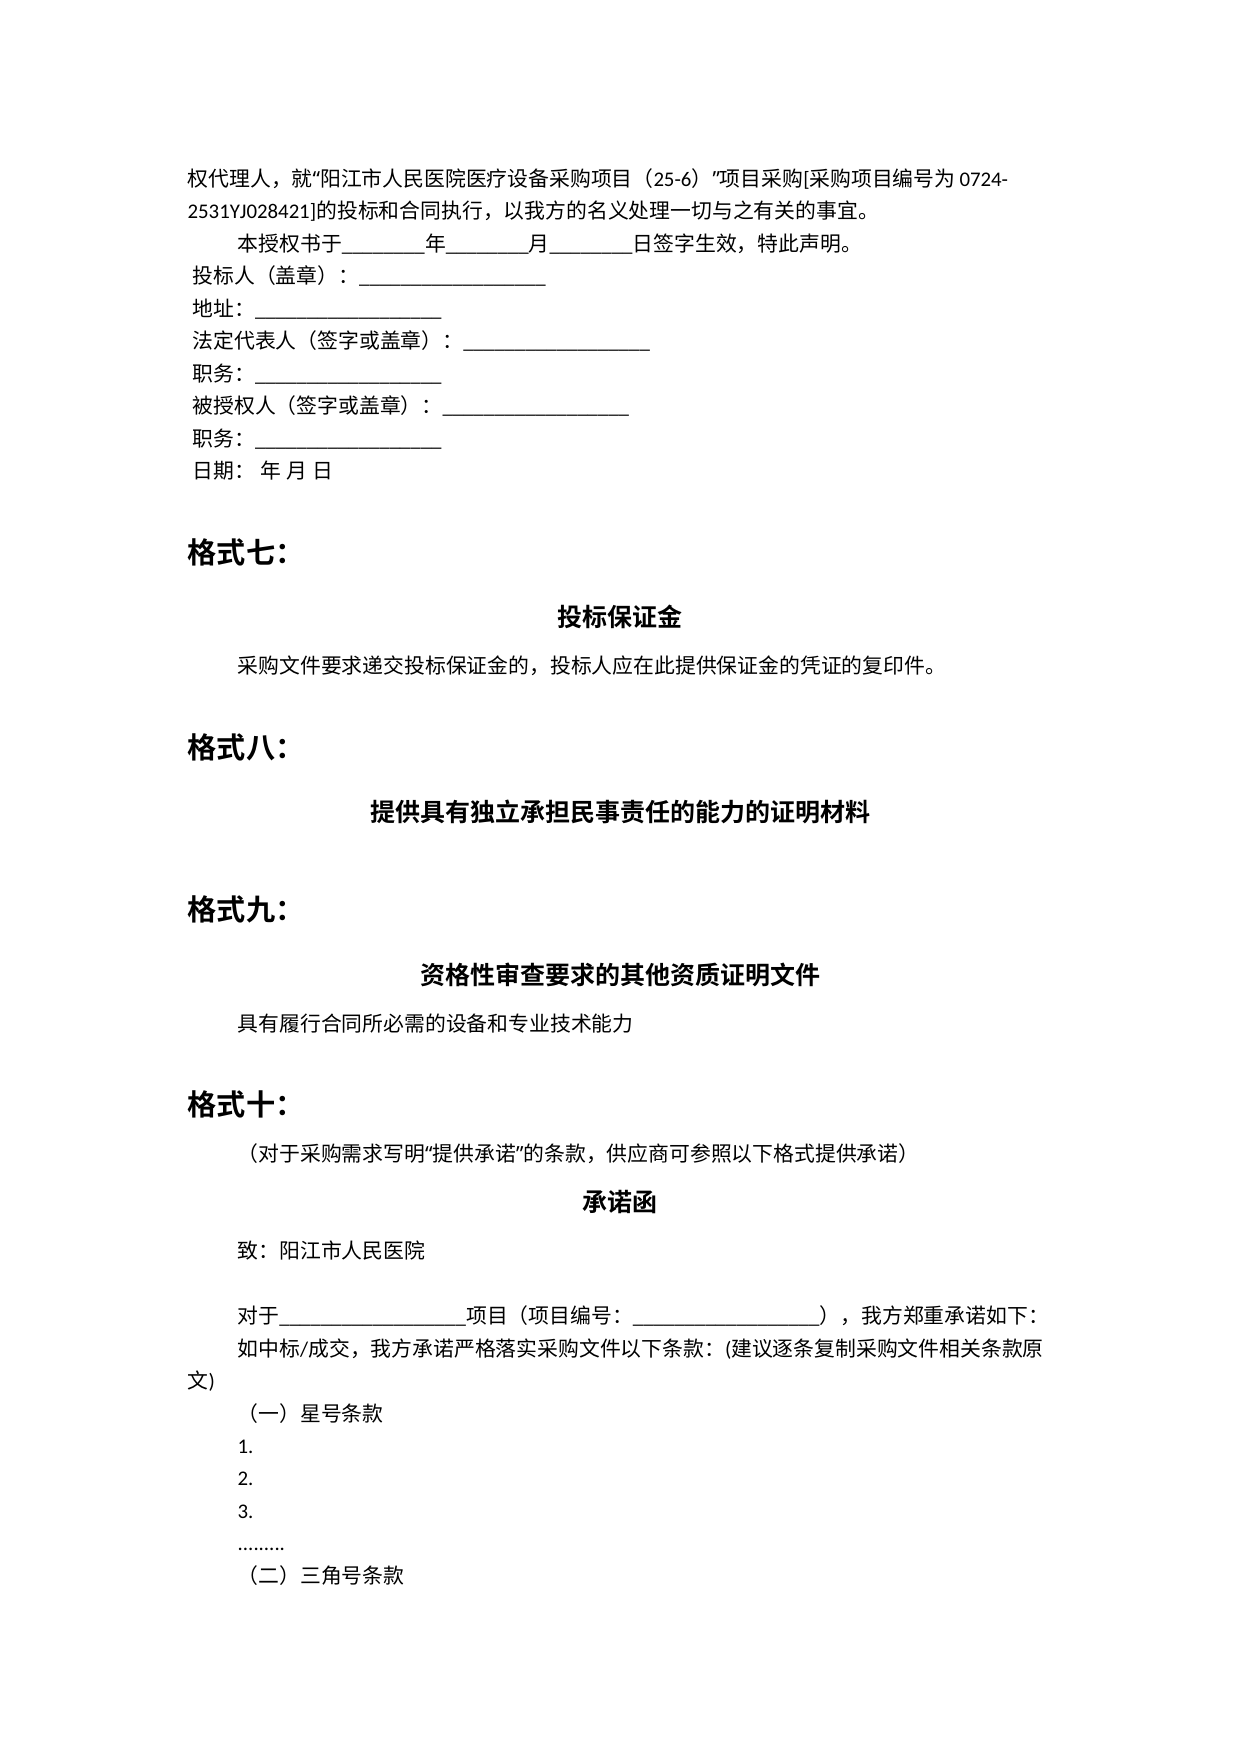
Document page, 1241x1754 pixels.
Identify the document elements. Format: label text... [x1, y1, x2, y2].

text （对于采购需求写明“提供承诺”的条款，供应商可参照以下格式提供承诺） [187, 1137, 1053, 1169]
text 地址：__________________ [187, 292, 1053, 324]
text 职务：__________________ [187, 357, 1053, 389]
text 3. [187, 1494, 1053, 1527]
text 如中标/成交，我方承诺严格落实采购文件以下条款：(建议逐条复制采购文件相关条款原文) [187, 1332, 1053, 1397]
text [187, 162, 1053, 227]
text 本授权书于________年________月________日签字生效，特此声明。 [187, 227, 1053, 259]
text 被授权人（签字或盖章）：__________________ [187, 389, 1053, 422]
text 格式七： [187, 519, 1053, 584]
text 提供具有独立承担民事责任的能力的证明材料 [187, 779, 1053, 844]
text （一）星号条款 [187, 1397, 1053, 1429]
text （二）三角号条款 [187, 1559, 1053, 1592]
text 承诺函 [187, 1169, 1053, 1234]
text 投标保证金 [187, 584, 1053, 649]
text 具有履行合同所必需的设备和专业技术能力 [187, 1007, 1053, 1039]
text 投标人（盖章）：__________________ [187, 259, 1053, 292]
text 采购文件要求递交投标保证金的，投标人应在此提供保证金的凭证的复印件。 [187, 649, 1053, 682]
text 致：阳江市人民医院 [187, 1234, 1053, 1299]
text 法定代表人（签字或盖章）：__________________ [187, 324, 1053, 357]
text 日期： 年 月 日 [187, 454, 1053, 487]
text 资格性审查要求的其他资质证明文件 [187, 942, 1053, 1007]
text 职务：__________________ [187, 422, 1053, 454]
text 格式八： [187, 714, 1053, 779]
text 格式九： [187, 877, 1053, 942]
text 2. [187, 1462, 1053, 1494]
text 1. [187, 1429, 1053, 1462]
text ......... [187, 1527, 1053, 1559]
text 格式十： [187, 1072, 1053, 1137]
text 对于__________________项目（项目编号：__________________），我方郑重承诺如下： [187, 1299, 1053, 1332]
